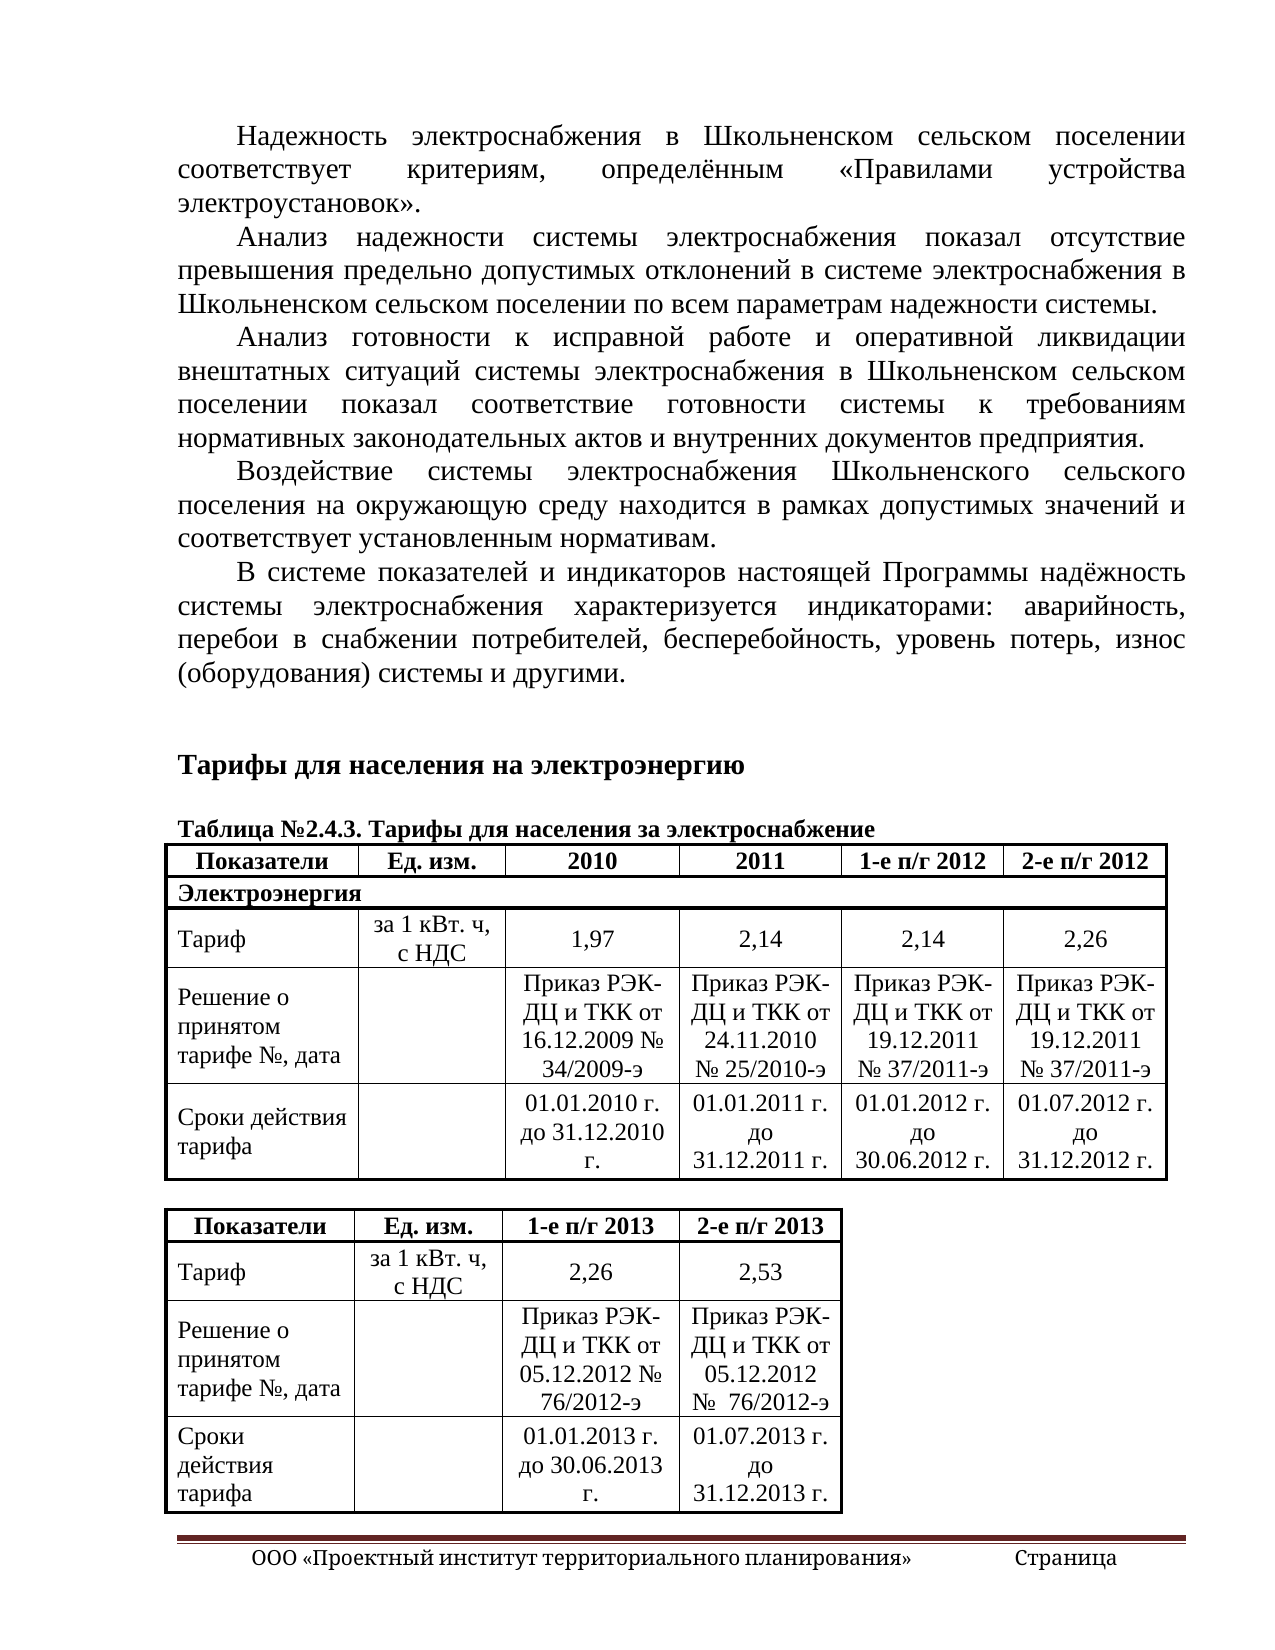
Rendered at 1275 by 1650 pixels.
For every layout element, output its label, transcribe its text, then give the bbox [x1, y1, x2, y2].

table_header Ед. изм. [359, 846, 505, 874]
table_cell 01.01.2010 г. до 31.12.2010 г. [506, 1084, 679, 1178]
table_cell Тариф [168, 1243, 354, 1300]
table_cell [359, 1084, 505, 1178]
table_header 2010 [506, 846, 679, 874]
text Надежность электроснабжения в Школьненском сельском поселении соответствует критериям, определённым «Правилами устройства электроустановок». [177, 118, 1186, 219]
table_cell Приказ РЭК-ДЦ и ТКК от 16.12.2009 № 34/2009-э [506, 968, 679, 1083]
table_header Ед. изм. [355, 1211, 502, 1239]
table_cell 01.07.2012 г. до 31.12.2012 г. [1004, 1084, 1165, 1178]
table_cell 2,14 [842, 910, 1003, 967]
table_header Показатели [168, 1211, 354, 1239]
table_cell Сроки действия тарифа [168, 1417, 354, 1511]
table_cell Решение о принятом тарифе №, дата [168, 968, 358, 1083]
table_cell 01.01.2011 г. до 31.12.2011 г. [680, 1084, 841, 1178]
table_header 2011 [680, 846, 841, 874]
table_cell Приказ РЭК-ДЦ и ТКК от 19.12.2011 № 37/2011-э [842, 968, 1003, 1083]
list Таблица №2.4.3. Тарифы для населения за электроснабжение [177, 814, 1186, 843]
table_cell [355, 1417, 502, 1511]
table_header 2-е п/г 2013 [680, 1211, 840, 1239]
table_header 2-е п/г 2012 [1004, 846, 1165, 874]
table_cell [359, 968, 505, 1083]
table_cell 1,97 [506, 910, 679, 967]
table_cell 2,26 [1004, 910, 1165, 967]
table_cell за 1 кВт. ч, с НДС [355, 1243, 502, 1300]
table_cell за 1 кВт. ч, с НДС [359, 910, 505, 967]
table_cell Приказ РЭК-ДЦ и ТКК от 24.11.2010 № 25/2010-э [680, 968, 841, 1083]
text Анализ надежности системы электроснабжения показал отсутствие превышения предельно допустимых отклонений в системе электроснабжения в Школьненском сельском поселении по всем параметрам надежности системы. [177, 219, 1186, 319]
table_cell Электроэнергия [168, 878, 1165, 906]
table_cell 2,26 [503, 1243, 679, 1300]
table_cell 01.01.2012 г. до 30.06.2012 г. [842, 1084, 1003, 1178]
table_cell 01.01.2013 г. до 30.06.2013 г. [503, 1417, 679, 1511]
table_header 1-е п/г 2012 [842, 846, 1003, 874]
text Анализ готовности к исправной работе и оперативной ликвидации внештатных ситуаций системы электроснабжения в Школьненском сельском поселении показал соответствие готовности системы к требованиям нормативных законодательных актов и внутренних документов предприятия. [177, 319, 1186, 453]
table_cell Сроки действия тарифа [168, 1084, 358, 1178]
table_header Показатели [168, 846, 358, 874]
table_cell 2,53 [680, 1243, 840, 1300]
table_cell 01.07.2013 г. до 31.12.2013 г. [680, 1417, 840, 1511]
subtitle Тарифы для населения на электроэнергию [177, 747, 1186, 780]
table_cell Приказ РЭК-ДЦ и ТКК от 19.12.2011 № 37/2011-э [1004, 968, 1165, 1083]
table_cell Приказ РЭК-ДЦ и ТКК от 05.12.2012 № 76/2012-э [680, 1301, 840, 1416]
table_header 1-е п/г 2013 [503, 1211, 679, 1239]
table_cell Приказ РЭК-ДЦ и ТКК от 05.12.2012 № 76/2012-э [503, 1301, 679, 1416]
list В системе показателей и индикаторов настоящей Программы надёжность системы электроснабжения характеризуется индикаторами: аварийность, перебои в снабжении потребителей, бесперебойность, уровень потерь, износ (оборудования) системы и другими. [177, 554, 1186, 688]
table_cell [355, 1301, 502, 1416]
list Воздействие системы электроснабжения Школьненского сельского поселения на окружающую среду находится в рамках допустимых значений и соответствует установленным нормативам. [177, 453, 1186, 554]
table_cell Решение о принятом тарифе №, дата [168, 1301, 354, 1416]
table_cell 2,14 [680, 910, 841, 967]
table_cell Тариф [168, 910, 358, 967]
